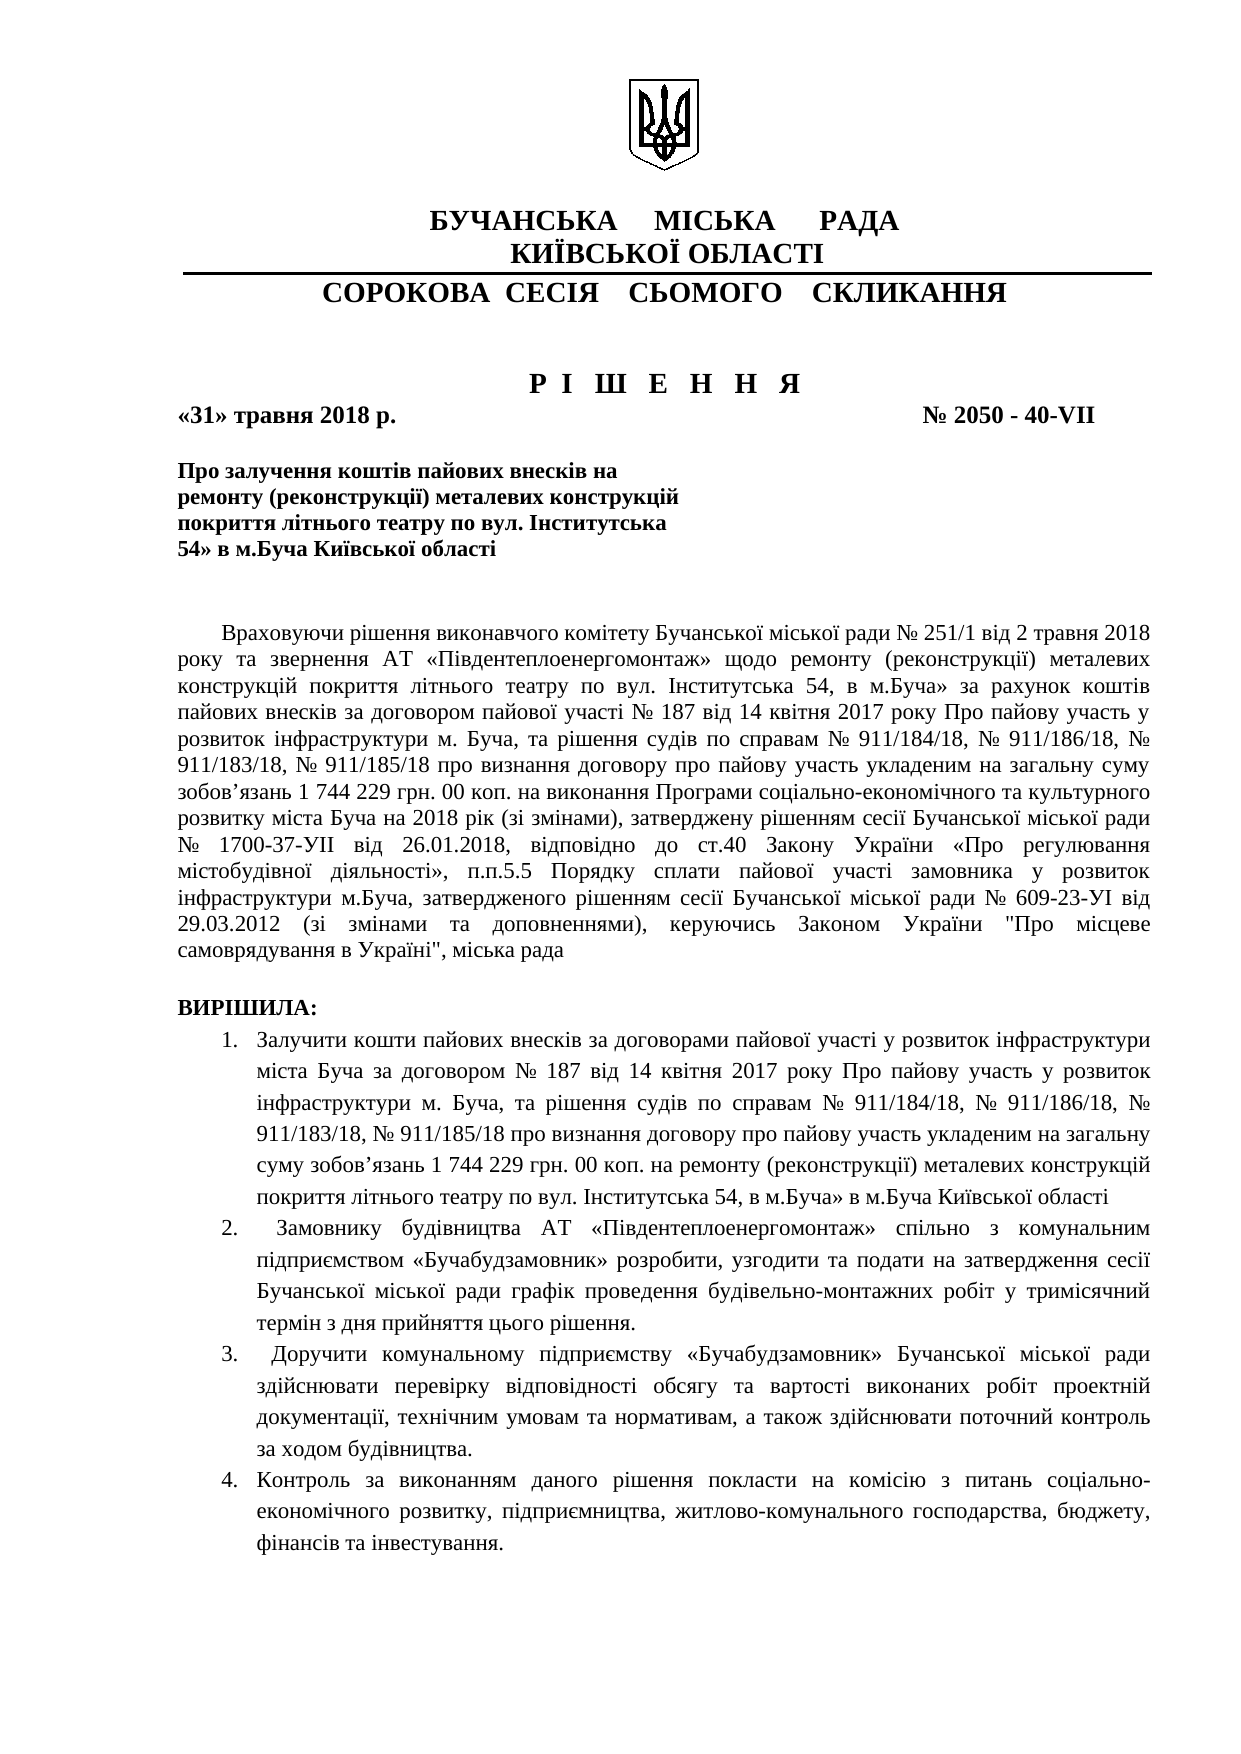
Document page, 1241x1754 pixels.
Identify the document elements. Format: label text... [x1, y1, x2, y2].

list Контроль за виконанням даного рішення покласти на комісію з питань соціально- економічного розвитку, підприємництва, житлово-комунального господарства, бюджету, фінансів та інвестування. [221, 1462, 1152, 1557]
text ВИРІШИЛА: [177, 990, 1152, 1022]
list Доручити комунальному підприємству «Бучабудзамовник» Бучанської міської ради здійснювати перевірку відповідності обсягу та вартості виконаних робіт проектній документації, технічним умовам та нормативам, а також здійснювати поточний контроль за ходом будівництва. [221, 1336, 1152, 1462]
list Замовнику будівництва АТ «Південтеплоенергомонтаж» спільно з комунальним підприємством «Бучабудзамовник» розробити, узгодити та подати на затвердження сесії Бучанської міської ради графік проведення будівельно-монтажних робіт у тримісячний термін з дня прийняття цього рішення. [221, 1211, 1152, 1336]
text Про залучення коштів пайових внесків на ремонту (реконструкції) металевих конструкцій покриття літнього театру по вул. Інститутська 54» в м.Буча Київської області [177, 457, 702, 562]
text СОРОКОВА СЕСІЯ СЬОМОГО СКЛИКАННЯ [177, 275, 1152, 309]
list Залучити кошти пайових внесків за договорами пайової участі у розвиток інфраструктури міста Буча за договором № 187 від 14 квітня 2017 року Про пайову участь у розвиток інфраструктури м. Буча, та рішення судів по справам № 911/184/18, № 911/186/18, № 911/183/18, № 911/185/18 про визнання договору про пайову участь укладеним на загальну суму зобов’язань 1 744 229 грн. 00 коп. на ремонту (реконструкції) металевих конструкцій покриття літнього театру по вул. Інститутська 54, в м.Буча» в м.Буча Київської області [221, 1022, 1152, 1211]
text Враховуючи рішення виконавчого комітету Бучанської міської ради № 251/1 від 2 травня 2018 року та звернення АТ «Південтеплоенергомонтаж» щодо ремонту (реконструкції) металевих конструкцій покриття літнього театру по вул. Інститутська 54, в м.Буча» за рахунок коштів пайових внесків за договором пайової участі № 187 від 14 квітня 2017 року Про пайову участь у розвиток інфраструктури м. Буча, та рішення судів по справам № 911/184/18, № 911/186/18, № 911/183/18, № 911/185/18 про визнання договору про пайову участь укладеним на загальну суму зобов’язань 1 744 229 грн. 00 коп. на виконання Програми соціально-економічного та культурного розвитку міста Буча на 2018 рік (зі змінами), затверджену рішенням сесії Бучанської міської ради № 1700-37-УІІ від 26.01.2018, відповідно до ст.40 Закону України «Про регулювання містобудівної діяльності», п.п.5.5 Порядку сплати пайової участі замовника у розвиток інфраструктури м.Буча, затвердженого рішенням сесії Бучанської міської ради № 609-23-УІ від 29.03.2012 (зі змінами та доповненнями), керуючись Законом України "Про місцеве самоврядування в Україні", міська рада [177, 619, 1152, 963]
subtitle «31» травня 2018 р. № 2050 - 40-VІІ [177, 400, 1152, 429]
text БУЧАНСЬКА МІСЬКА РАДА [177, 203, 1152, 237]
subtitle Р І Ш Е Н Н Я [177, 366, 1152, 400]
subtitle КИЇВСЬКОЇ ОБЛАСТІ [183, 237, 1152, 272]
